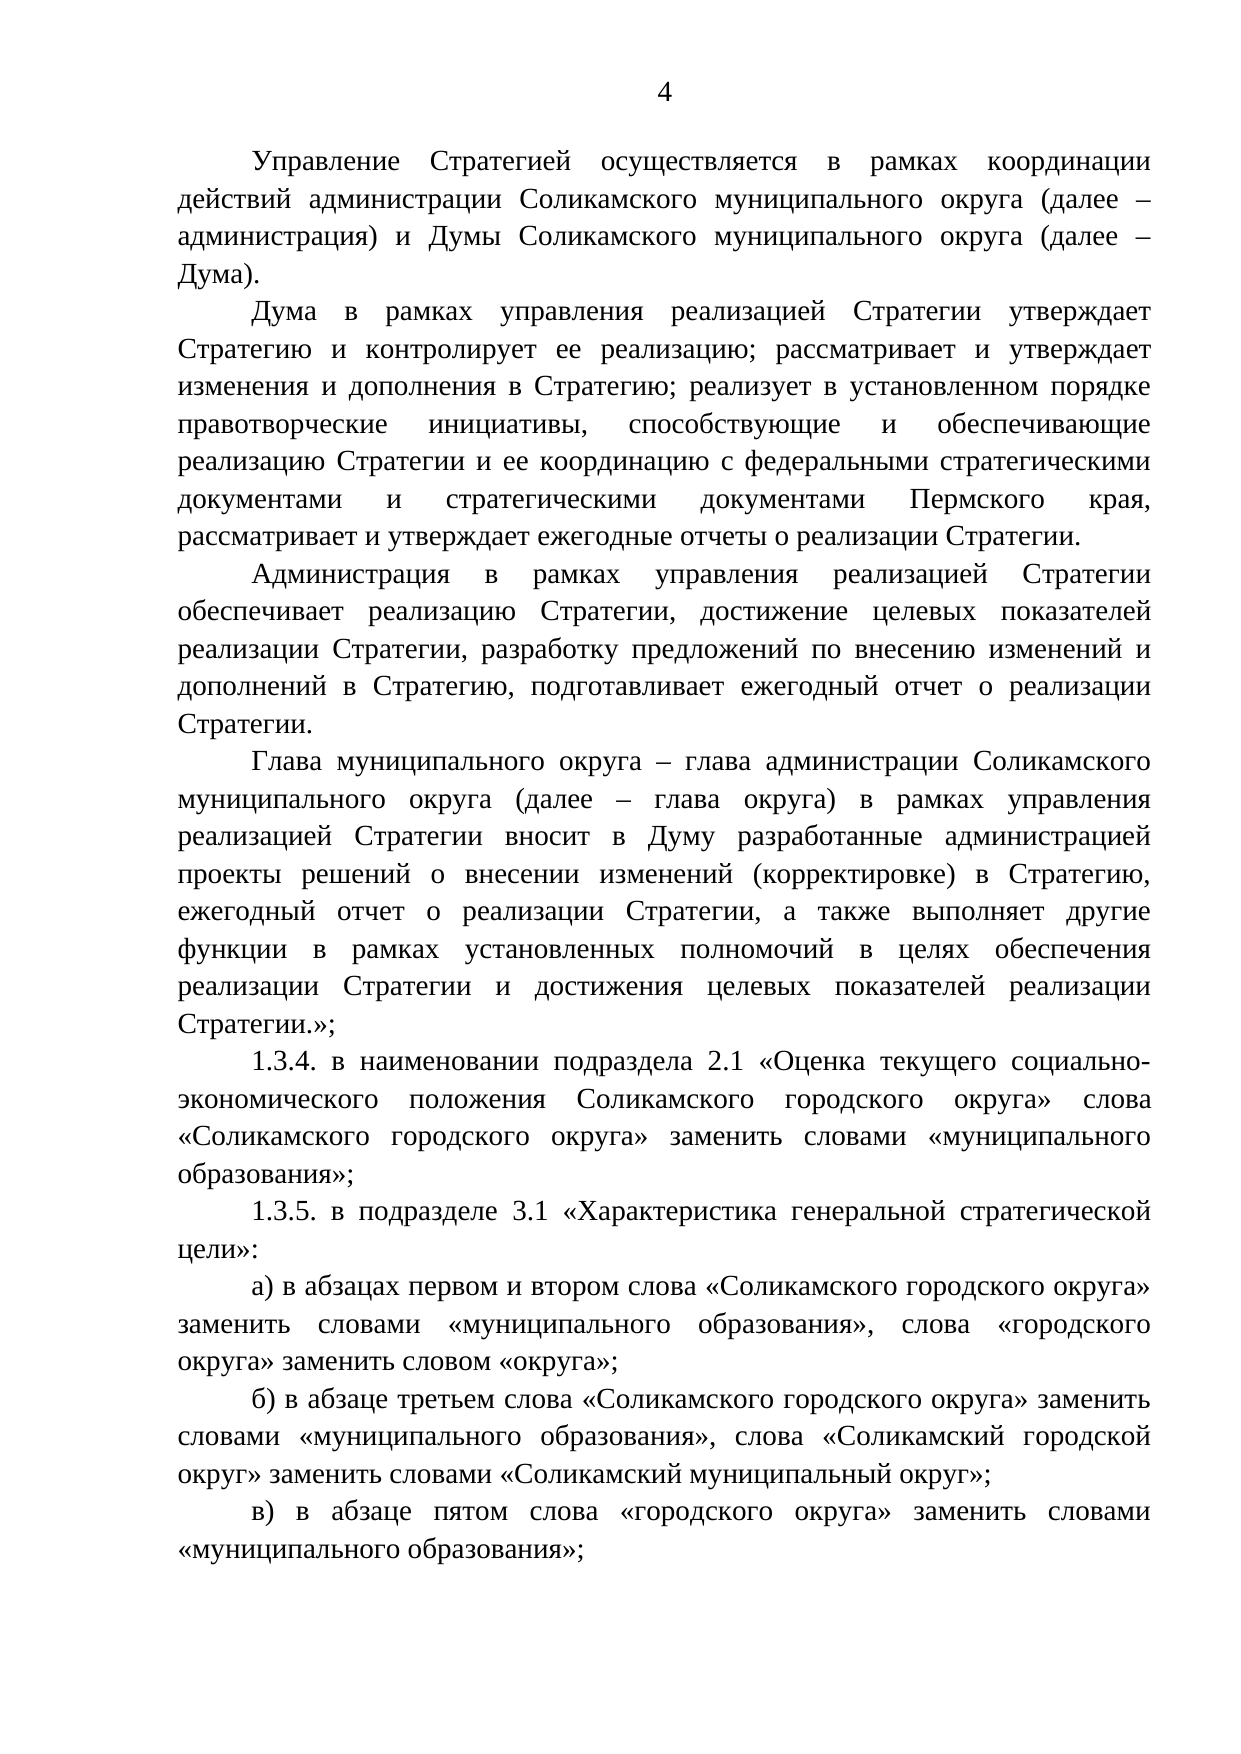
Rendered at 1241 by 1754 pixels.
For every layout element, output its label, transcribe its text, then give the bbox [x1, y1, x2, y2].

text Управление Стратегией осуществляется в рамках координации действий администрации Соликамского муниципального округа (далее – администрация) и Думы Соликамского муниципального округа (далее – Дума). [177, 141, 1152, 291]
text а) в абзацах первом и втором слова «Соликамского городского округа» заменить словами «муниципального образования», слова «городского округа» заменить словом «округа»; [177, 1266, 1152, 1378]
text Дума в рамках управления реализацией Стратегии утверждает Стратегию и контролирует ее реализацию; рассматривает и утверждает изменения и дополнения в Стратегию; реализует в установленном порядке правотворческие инициативы, способствующие и обеспечивающие реализацию Стратегии и ее координацию с федеральными стратегическими документами и стратегическими документами Пермского края, рассматривает и утверждает ежегодные отчеты о реализации Стратегии. [177, 291, 1152, 553]
text б) в абзаце третьем слова «Соликамского городского округа» заменить словами «муниципального образования», слова «Соликамский городской округ» заменить словами «Соликамский муниципальный округ»; [177, 1378, 1152, 1491]
text Глава муниципального округа – глава администрации Соликамского муниципального округа (далее – глава округа) в рамках управления реализацией Стратегии вносит в Думу разработанные администрацией проекты решений о внесении изменений (корректировке) в Стратегию, ежегодный отчет о реализации Стратегии, а также выполняет другие функции в рамках установленных полномочий в целях обеспечения реализации Стратегии и достижения целевых показателей реализации Стратегии.»; [177, 741, 1152, 1041]
text 1.3.4. в наименовании подраздела 2.1 «Оценка текущего социально-экономического положения Соликамского городского округа» слова «Соликамского городского округа» заменить словами «муниципального образования»; [177, 1041, 1152, 1191]
text Администрация в рамках управления реализацией Стратегии обеспечивает реализацию Стратегии, достижение целевых показателей реализации Стратегии, разработку предложений по внесению изменений и дополнений в Стратегию, подготавливает ежегодный отчет о реализации Стратегии. [177, 553, 1152, 741]
text 1.3.5. в подразделе 3.1 «Характеристика генеральной стратегической цели»: [177, 1191, 1152, 1266]
text в) в абзаце пятом слова «городского округа» заменить словами «муниципального образования»; [177, 1491, 1152, 1566]
